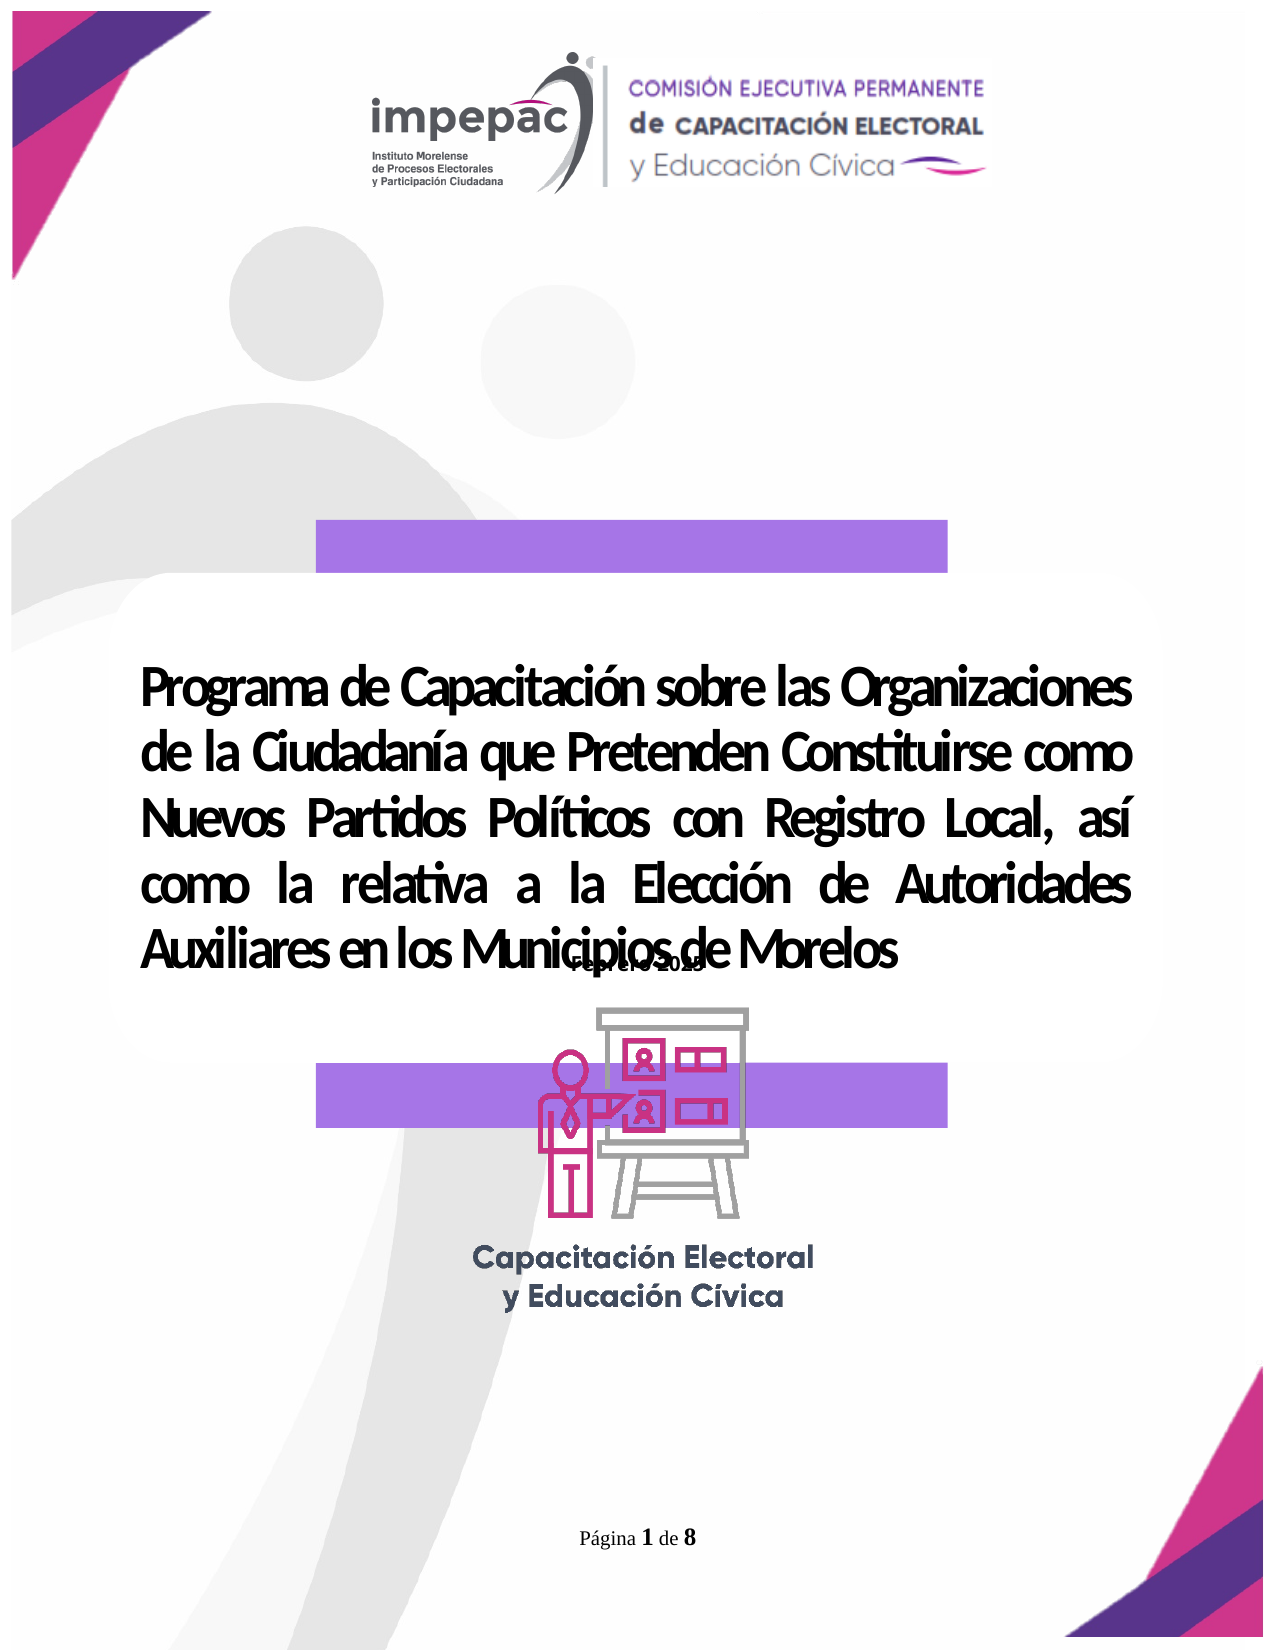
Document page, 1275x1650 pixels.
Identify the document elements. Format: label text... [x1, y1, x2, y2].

picture [11, 11, 1264, 1650]
text Febrero 2025 [148, 949, 1127, 978]
